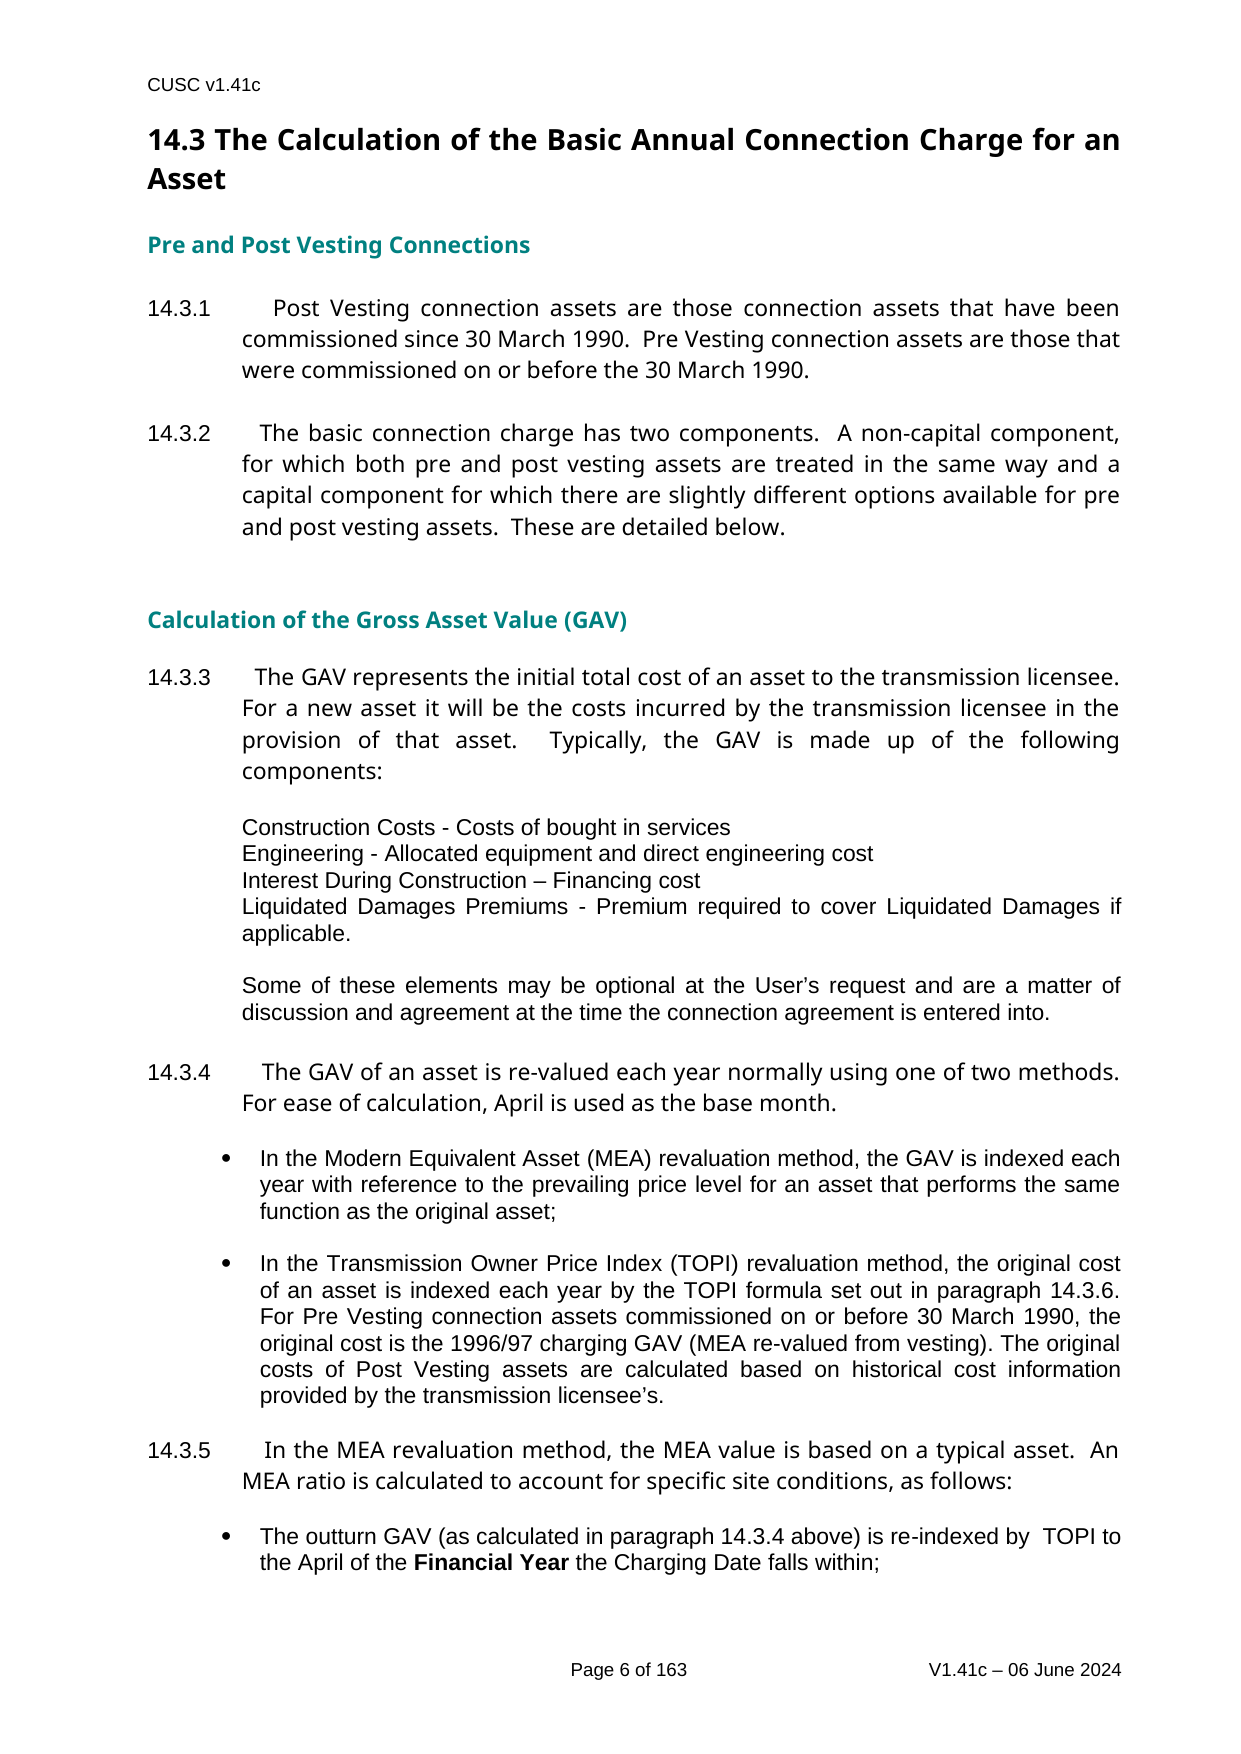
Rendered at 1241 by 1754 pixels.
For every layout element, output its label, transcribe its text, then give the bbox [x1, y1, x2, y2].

list The GAV of an asset is re-valued each year normally using one of two methods. For ease of calculation, April is used as the base month. [147, 1056, 1121, 1119]
list The basic connection charge has two components. A non-capital component, for which both pre and post vesting assets are treated in the same way and a capital component for which there are slightly different options available for pre and post vesting assets. These are detailed below. [147, 417, 1121, 542]
text Liquidated Damages Premiums - Premium required to cover Liquidated Damages if applicable. [242, 893, 1121, 946]
list In the MEA revaluation method, the MEA value is based on a typical asset. An MEA ratio is calculated to account for specific site conditions, as follows: [147, 1434, 1121, 1496]
subtitle Pre and Post Vesting Connections [147, 229, 1121, 261]
text Interest During Construction – Financing cost [242, 867, 1121, 893]
list The outturn GAV (as calculated in paragraph 14.3.4 above) is re-indexed by TOPI to the April of the Financial Year the Charging Date falls within; [222, 1523, 1121, 1576]
list The GAV represents the initial total cost of an asset to the transmission licensee. For a new asset it will be the costs incurred by the transmission licensee in the provision of that asset. Typically, the GAV is made up of the following components: [147, 661, 1121, 786]
subtitle Calculation of the Gross Asset Value (GAV) [147, 604, 1121, 636]
text Some of these elements may be optional at the User’s request and are a matter of discussion and agreement at the time the connection agreement is entered into. [242, 972, 1121, 1025]
text Construction Costs - Costs of bought in services [194, 814, 1121, 840]
text Engineering - Allocated equipment and direct engineering cost [242, 840, 1121, 867]
list In the Modern Equivalent Asset (MEA) revaluation method, the GAV is indexed each year with reference to the prevailing price level for an asset that performs the same function as the original asset; [222, 1145, 1121, 1224]
list In the Transmission Owner Price Index (TOPI) revaluation method, the original cost of an asset is indexed each year by the TOPI formula set out in paragraph 14.3.6. For Pre Vesting connection assets commissioned on or before 30 March 1990, the original cost is the 1996/97 charging GAV (MEA re-valued from vesting). The original costs of Post Vesting assets are calculated based on historical cost information provided by the transmission licensee’s. [222, 1250, 1121, 1408]
list Post Vesting connection assets are those connection assets that have been commissioned since 30 March 1990. Pre Vesting connection assets are those that were commissioned on or before the 30 March 1990. [147, 292, 1121, 386]
subtitle 14.3 The Calculation of the Basic Annual Connection Charge for an Asset [147, 119, 1121, 198]
